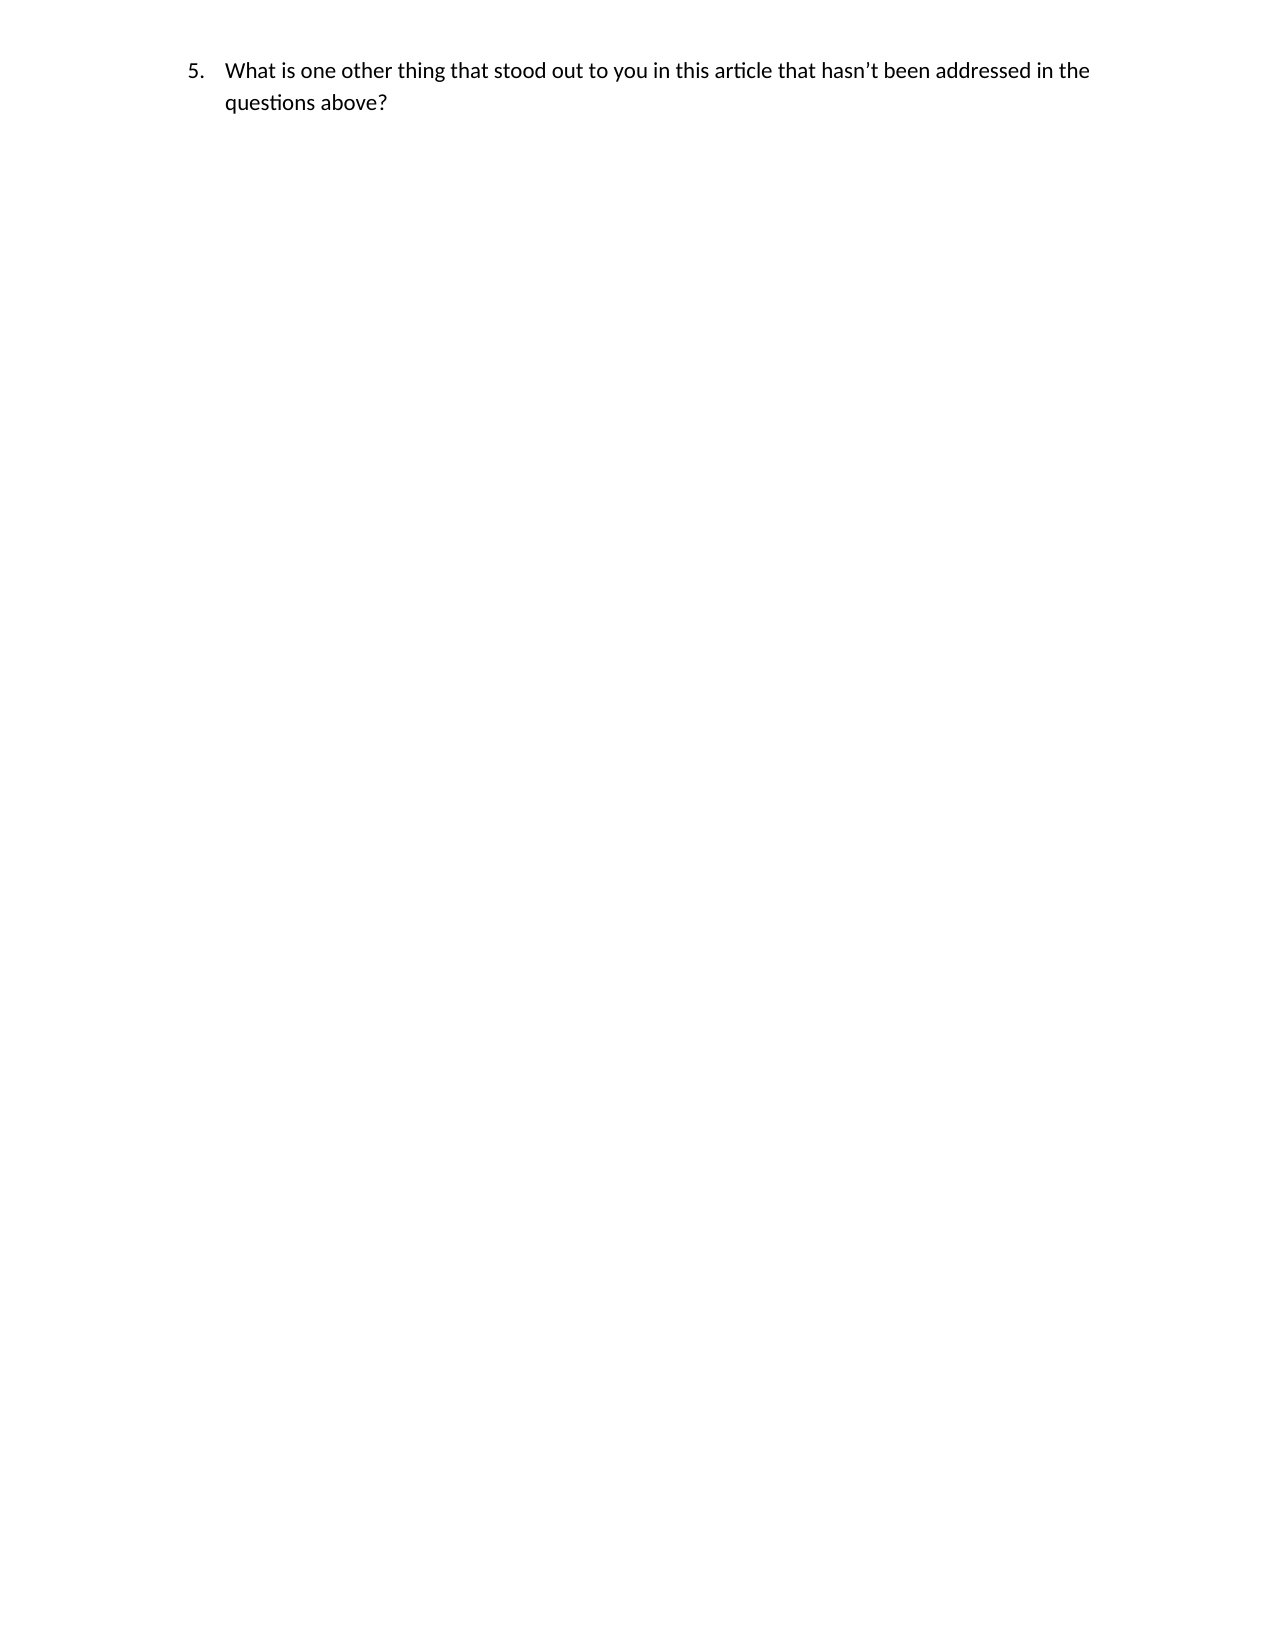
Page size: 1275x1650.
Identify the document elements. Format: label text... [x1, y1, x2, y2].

list What is one other thing that stood out to you in this article that hasn’t been addressed in the questions above? [187, 56, 1125, 116]
